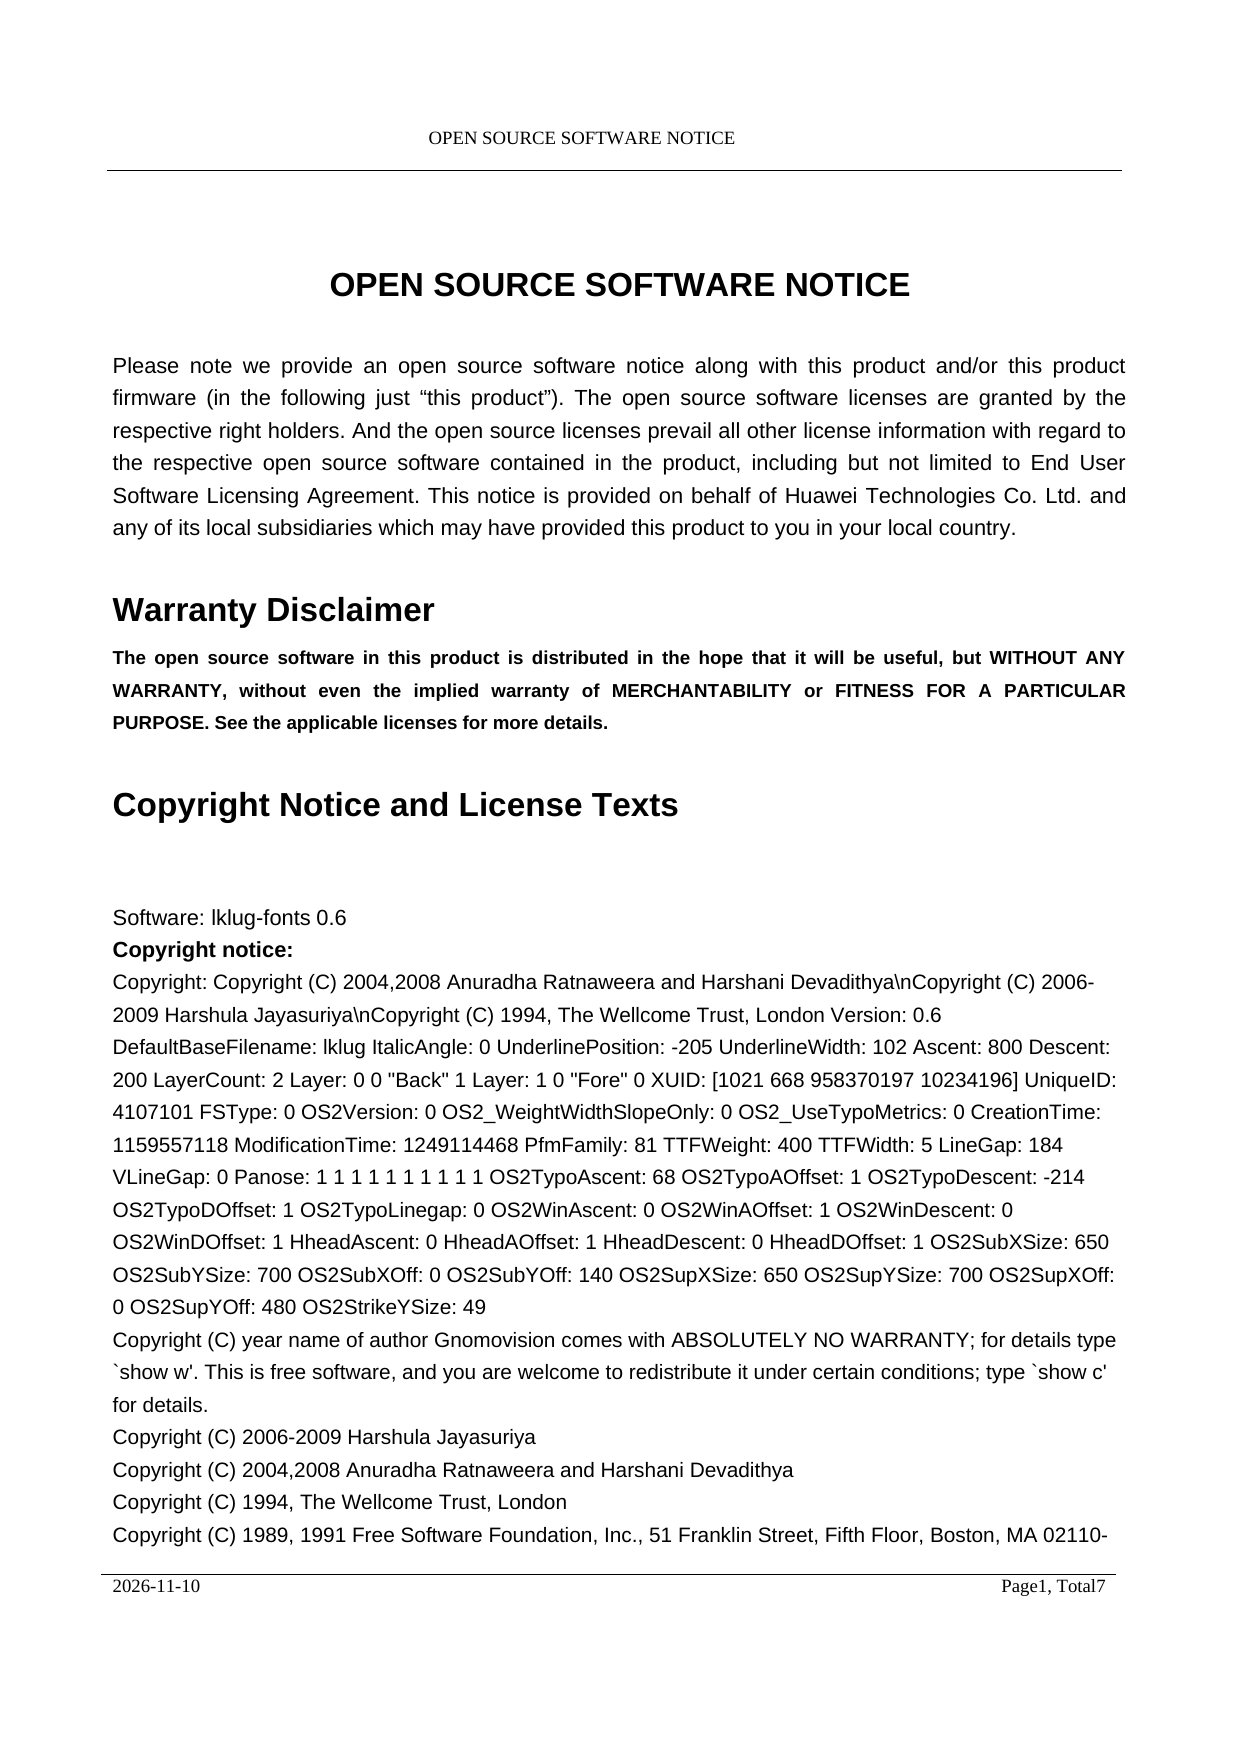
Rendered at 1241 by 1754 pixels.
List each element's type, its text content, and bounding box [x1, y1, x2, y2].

text Copyright Notice and License Texts [112, 771, 1128, 836]
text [112, 1518, 1128, 1551]
text Copyright (C) 1994, The Wellcome Trust, London [112, 1486, 1128, 1518]
text Copyright notice: [112, 933, 1128, 966]
text Please note we provide an open source software notice along with this product and/or this product firmware (in the following just “this product”). The open source software licenses are granted by the respective right holders. And the open source licenses prevail all other license information with regard to the respective open source software contained in the product, including but not limited to End User Software Licensing Agreement. This notice is provided on behalf of Huawei Technologies Co. Ltd. and any of its local subsidiaries which may have provided this product to you in your local country. [112, 349, 1128, 544]
text Copyright (C) year name of author Gnomovision comes with ABSOLUTELY NO WARRANTY; for details type `show w'. This is free software, and you are welcome to redistribute it under certain conditions; type `show c' for details. [112, 1323, 1128, 1421]
text The open source software in this product is distributed in the hope that it will be useful, but WITHOUT ANY WARRANTY, without even the implied warranty of MERCHANTABILITY or FITNESS FOR A PARTICULAR PURPOSE. See the applicable licenses for more details. [112, 641, 1128, 739]
text OPEN SOURCE SOFTWARE NOTICE [112, 251, 1128, 316]
text Copyright (C) 2004,2008 Anuradha Ratnaweera and Harshani Devadithya [112, 1453, 1128, 1486]
text Warranty Disclaimer [112, 576, 1128, 641]
text Software: lklug-fonts 0.6 [112, 901, 1128, 933]
text Copyright: Copyright (C) 2004,2008 Anuradha Ratnaweera and Harshani Devadithya\nCopyright (C) 2006-2009 Harshula Jayasuriya\nCopyright (C) 1994, The Wellcome Trust, London Version: 0.6 DefaultBaseFilename: lklug ItalicAngle: 0 UnderlinePosition: -205 UnderlineWidth: 102 Ascent: 800 Descent: 200 LayerCount: 2 Layer: 0 0 "Back" 1 Layer: 1 0 "Fore" 0 XUID: [1021 668 958370197 10234196] UniqueID: 4107101 FSType: 0 OS2Version: 0 OS2_WeightWidthSlopeOnly: 0 OS2_UseTypoMetrics: 0 CreationTime: 1159557118 ModificationTime: 1249114468 PfmFamily: 81 TTFWeight: 400 TTFWidth: 5 LineGap: 184 VLineGap: 0 Panose: 1 1 1 1 1 1 1 1 1 1 OS2TypoAscent: 68 OS2TypoAOffset: 1 OS2TypoDescent: -214 OS2TypoDOffset: 1 OS2TypoLinegap: 0 OS2WinAscent: 0 OS2WinAOffset: 1 OS2WinDescent: 0 OS2WinDOffset: 1 HheadAscent: 0 HheadAOffset: 1 HheadDescent: 0 HheadDOffset: 1 OS2SubXSize: 650 OS2SubYSize: 700 OS2SubXOff: 0 OS2SubYOff: 140 OS2SupXSize: 650 OS2SupYSize: 700 OS2SupXOff: 0 OS2SupYOff: 480 OS2StrikeYSize: 49 [112, 966, 1128, 1323]
text Copyright (C) 2006-2009 Harshula Jayasuriya [112, 1421, 1128, 1453]
